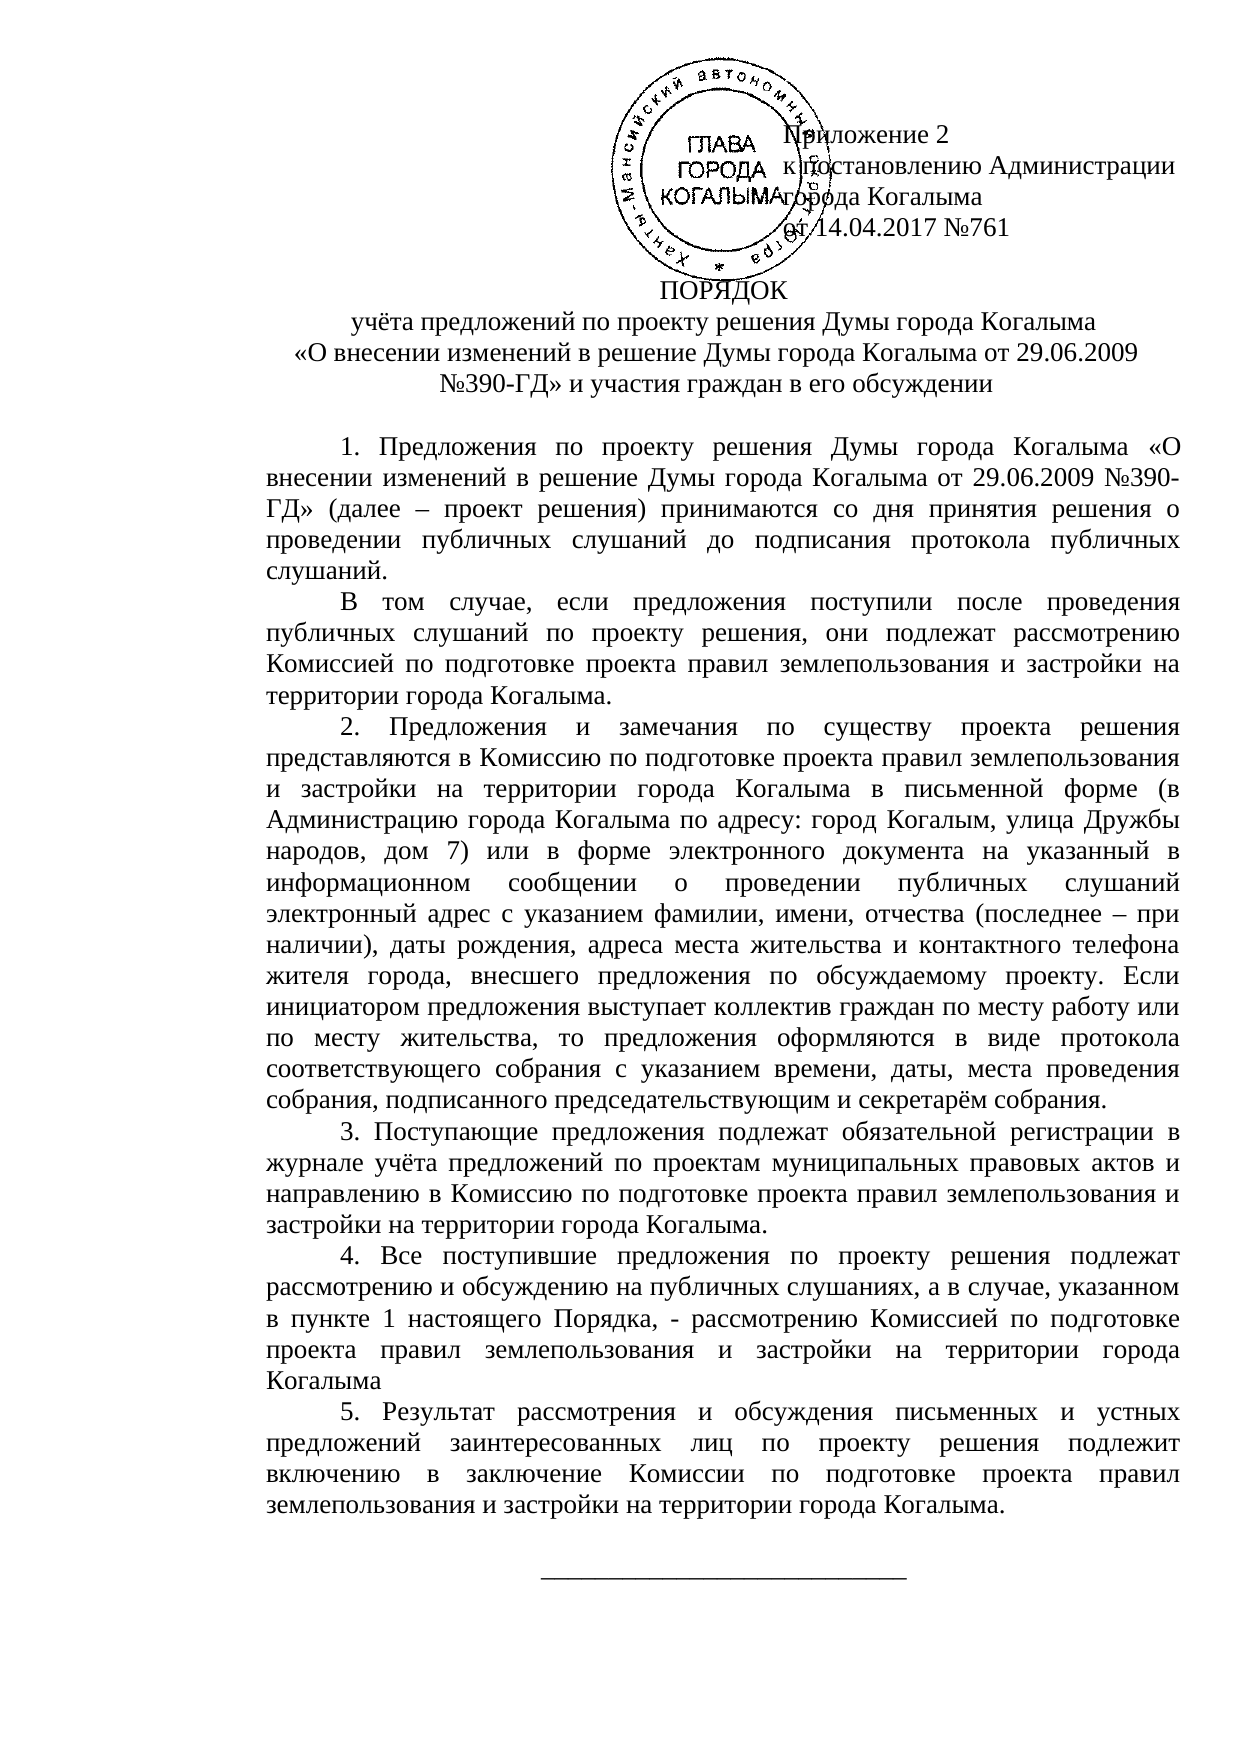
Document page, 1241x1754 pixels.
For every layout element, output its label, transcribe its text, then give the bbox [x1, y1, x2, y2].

text учёта предложений по проекту решения Думы города Когалыма [266, 305, 1181, 336]
text от 14.04.2017 №761 [266, 212, 1181, 243]
picture [609, 57, 833, 118]
text к постановлению Администрации [266, 149, 1181, 180]
text 3. Поступающие предложения подлежат обязательной регистрации в журнале учёта предложений по проектам муниципальных правовых актов и направлению в Комиссию по подготовке проекта правил землепользования и застройки на территории города Когалыма. [266, 1115, 1181, 1239]
text Приложение 2 [266, 118, 1181, 149]
text 2. Предложения и замечания по существу проекта решения представляются в Комиссию по подготовке проекта правил землепользования и застройки на территории города Когалыма в письменной форме (в Администрацию города Когалыма по адресу: город Когалым, улица Дружбы народов, дом 7) или в форме электронного документа на указанный в информационном сообщении о проведении публичных слушаний электронный адрес с указанием фамилии, имени, отчества (последнее – при наличии), даты рождения, адреса места жительства и контактного телефона жителя города, внесшего предложения по обсуждаемому проекту. Если инициатором предложения выступает коллектив граждан по месту работу или по месту жительства, то предложения оформляются в виде протокола соответствующего собрания с указанием времени, даты, места проведения собрания, подписанного председательствующим и секретарём собрания. [266, 710, 1181, 1115]
text В том случае, если предложения поступили после проведения публичных слушаний по проекту решения, они подлежат рассмотрению Комиссией по подготовке проекта правил землепользования и застройки на территории города Когалыма. [266, 585, 1181, 710]
text 4. Все поступившие предложения по проекту решения подлежат рассмотрению и обсуждению на публичных слушаниях, а в случае, указанном в пункте 1 настоящего Порядка, - рассмотрению Комиссией по подготовке проекта правил землепользования и застройки на территории города Когалыма [266, 1239, 1181, 1395]
title «О внесении изменений в решение Думы города Когалыма от 29.06.2009 №390-ГД» и участия граждан в его обсуждении [266, 336, 1167, 398]
text ПОРЯДОК [266, 274, 1181, 305]
picture [609, 243, 833, 274]
text города Когалыма [266, 180, 1181, 212]
text ___________________________ [266, 1551, 1181, 1582]
text 1. Предложения по проекту решения Думы города Когалыма «О внесении изменений в решение Думы города Когалыма от 29.06.2009 №390-ГД» (далее – проект решения) принимаются со дня принятия решения о проведении публичных слушаний до подписания протокола публичных слушаний. [266, 429, 1181, 585]
text 5. Результат рассмотрения и обсуждения письменных и устных предложений заинтересованных лиц по проекту решения подлежит включению в заключение Комиссии по подготовке проекта правил землепользования и застройки на территории города Когалыма. [266, 1395, 1181, 1520]
